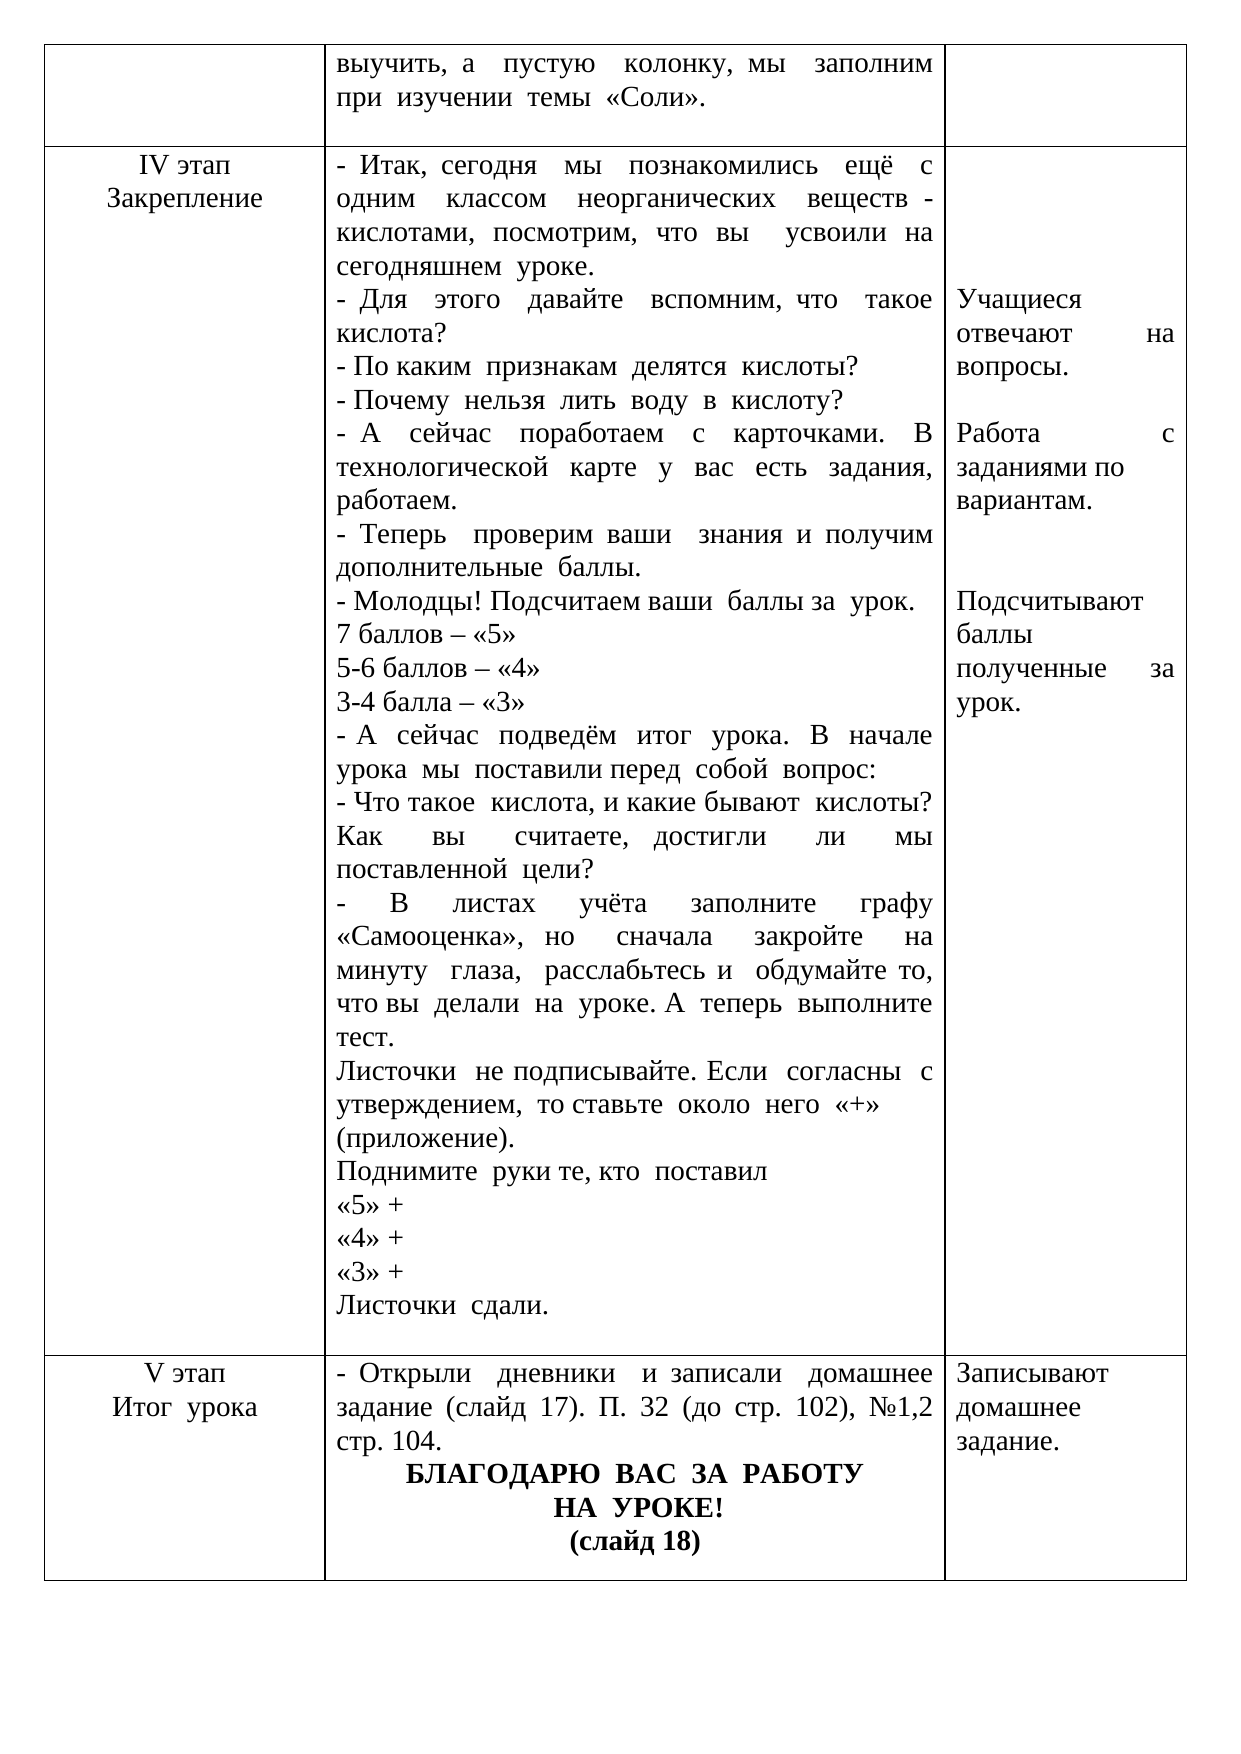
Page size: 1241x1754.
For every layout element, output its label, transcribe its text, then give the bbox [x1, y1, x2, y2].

table_cell Учащиеся отвечают на вопросы. Работа с заданиями по вариантам. Подсчитывают баллы полученные за урок. [946, 147, 1186, 1354]
table_cell - Открыли дневники и записали домашнее задание (слайд 17). П. 32 (до стр. 102), №1,2 стр. 104. БЛАГОДАРЮ ВАС ЗА РАБОТУ НА УРОКЕ! (слайд 18) [326, 1356, 944, 1579]
table_cell Записывают домашнее задание. [946, 1356, 1186, 1579]
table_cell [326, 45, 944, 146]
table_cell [45, 45, 324, 146]
table_cell - Итак, сегодня мы познакомились ещё с одним классом неорганических веществ - кислотами, посмотрим, что вы усвоили на сегодняшнем уроке. - Для этого давайте вспомним, что такое кислота? - По каким признакам делятся кислоты? - Почему нельзя лить воду в кислоту? - А сейчас поработаем с карточками. В технологической карте у вас есть задания, работаем. - Теперь проверим ваши знания и получим дополнительные баллы. - Молодцы! Подсчитаем ваши баллы за урок. 7 баллов – «5» 5-6 баллов – «4» 3-4 балла – «3» - А сейчас подведём итог урока. В начале урока мы поставили перед собой вопрос: - Что такое кислота, и какие бывают кислоты? Как вы считаете, достигли ли мы поставленной цели? - В листах учёта заполните графу «Самооценка», но сначала закройте на минуту глаза, расслабьтесь и обдумайте то, что вы делали на уроке. А теперь выполните тест. Листочки не подписывайте. Если согласны с утверждением, то ставьте около него «+» (приложение). Поднимите руки те, кто поставил «5» + «4» + «3» + Листочки сдали. [326, 147, 944, 1354]
table_cell V этап Итог урока [45, 1356, 324, 1579]
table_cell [946, 45, 1186, 146]
table_cell IV этап Закрепление [45, 147, 324, 1354]
